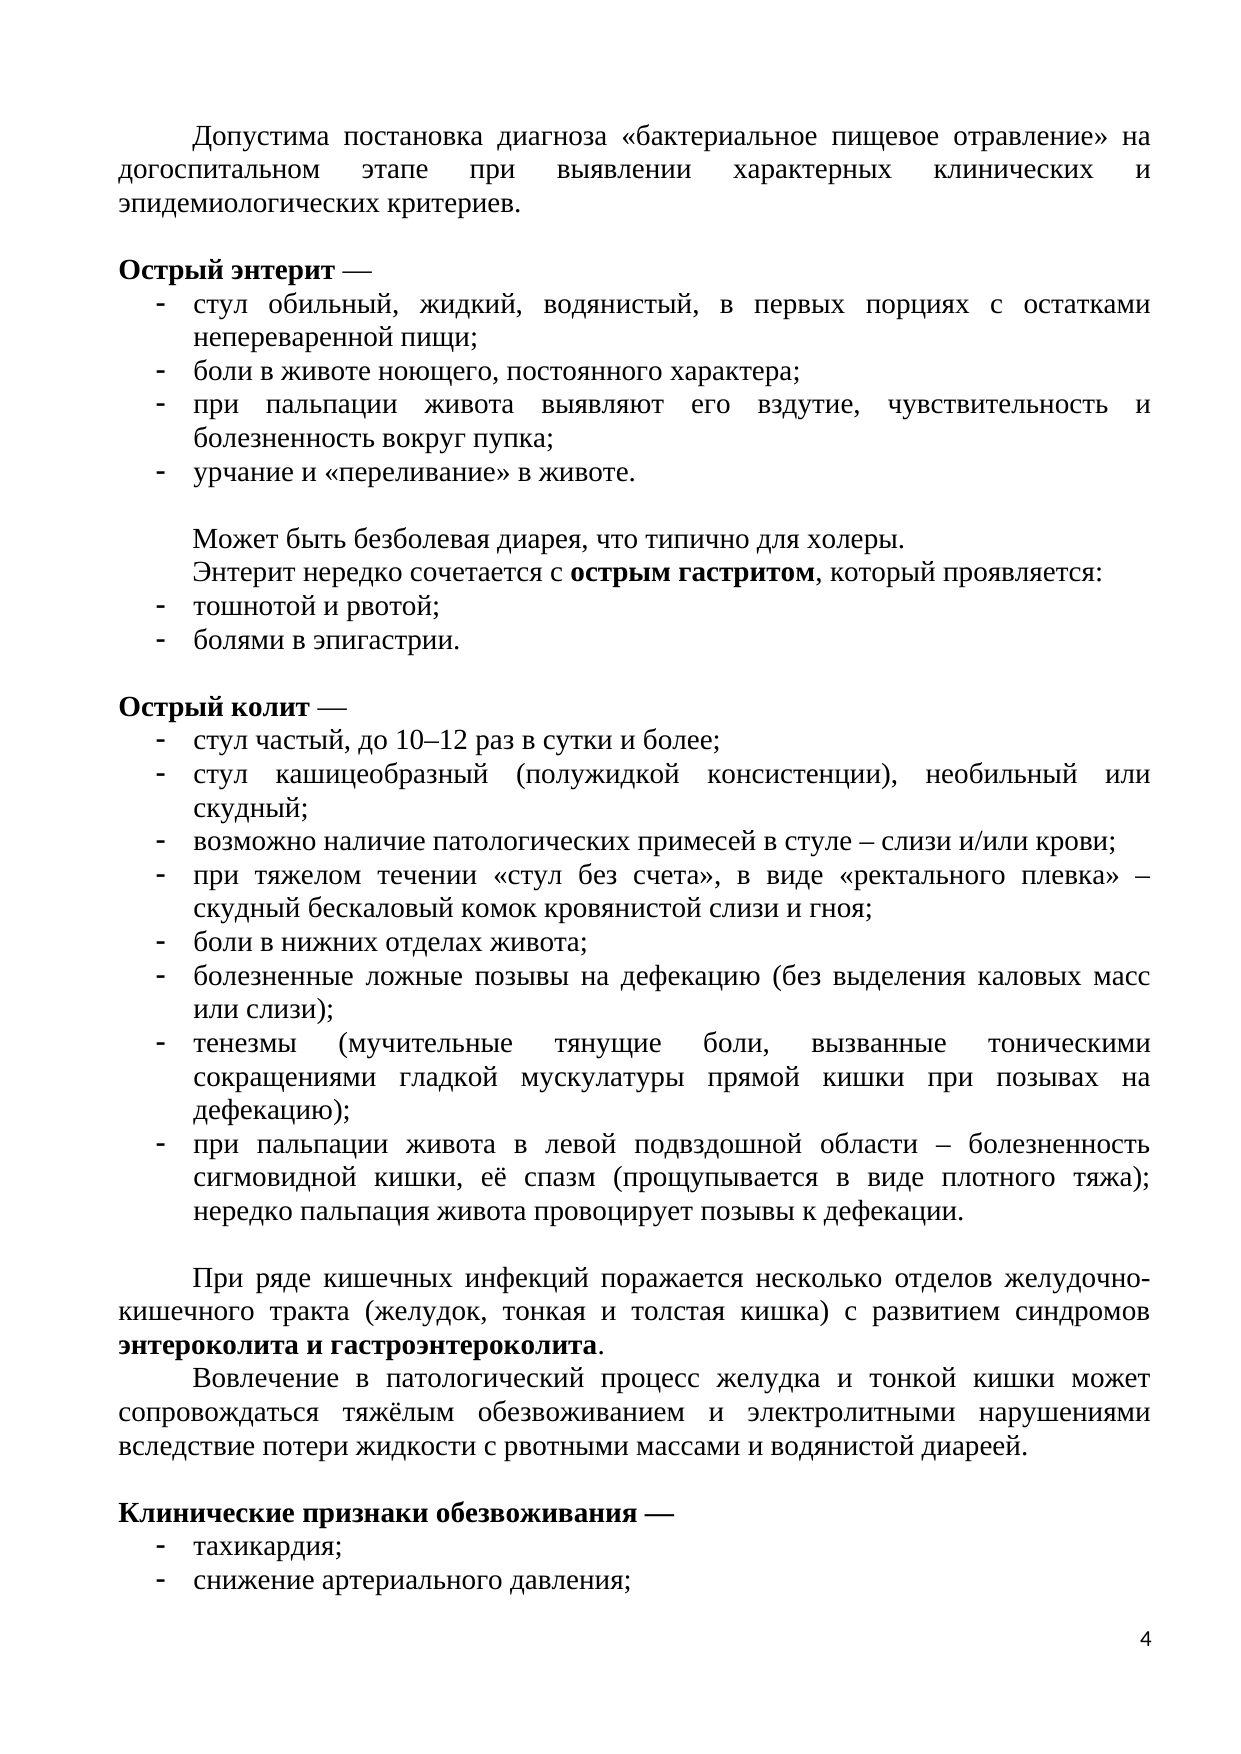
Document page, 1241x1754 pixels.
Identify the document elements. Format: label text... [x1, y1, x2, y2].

list боли в нижних отделах живота; [156, 924, 1152, 958]
list тенезмы (мучительные тянущие боли, вызванные тоническими сокращениями гладкой мускулатуры прямой кишки при позывах на дефекацию); [156, 1025, 1152, 1126]
list урчание и «переливание» в животе. [156, 454, 1152, 487]
list тахикардия; [156, 1528, 1152, 1562]
list стул обильный, жидкий, водянистый, в первых порциях с остатками непереваренной пищи; [156, 286, 1152, 353]
list снижение артериального давления; [156, 1562, 1152, 1596]
list боли в животе ноющего, постоянного характера; [156, 353, 1152, 387]
list болями в эпигастрии. [156, 622, 1152, 655]
list болезненные ложные позывы на дефекацию (без выделения каловых масс или слизи); [156, 958, 1152, 1025]
list возможно наличие патологических примесей в стуле – слизи и/или крови; [156, 823, 1152, 857]
text Острый колит — [118, 689, 1152, 722]
list стул частый, до 10–12 раз в сутки и более; [156, 722, 1152, 756]
list при пальпации живота в левой подвздошной области – болезненность сигмовидной кишки, её спазм (прощупывается в виде плотного тяжа); нередко пальпация живота провоцирует позывы к дефекации. [156, 1126, 1152, 1226]
text Допустима постановка диагноза «бактериальное пищевое отравление» на догоспитальном этапе при выявлении характерных клинических и эпидемиологических критериев. [118, 118, 1152, 219]
list при тяжелом течении «стул без счета», в виде «ректального плевка» – скудный бескаловый комок кровянистой слизи и гноя; [156, 857, 1152, 924]
text Энтерит нередко сочетается с острым гастритом, который проявляется: [118, 554, 1152, 588]
list При ряде кишечных инфекций поражается несколько отделов желудочно-кишечного тракта (желудок, тонкая и толстая кишка) с развитием синдромов энтероколита и гастроэнтероколита. [118, 1260, 1152, 1361]
text Вовлечение в патологический процесс желудка и тонкой кишки может сопровождаться тяжёлым обезвоживанием и электролитными нарушениями вследствие потери жидкости с рвотными массами и водянистой диареей. [118, 1361, 1152, 1461]
text Клинические признаки обезвоживания — [118, 1495, 1152, 1528]
list при пальпации живота выявляют его вздутие, чувствительность и болезненность вокруг пупка; [156, 387, 1152, 454]
text Может быть безболевая диарея, что типично для холеры. [118, 521, 1152, 554]
text Острый энтерит — [118, 252, 1152, 286]
list тошнотой и рвотой; [156, 588, 1152, 622]
list стул кашицеобразный (полужидкой консистенции), необильный или скудный; [156, 756, 1152, 823]
